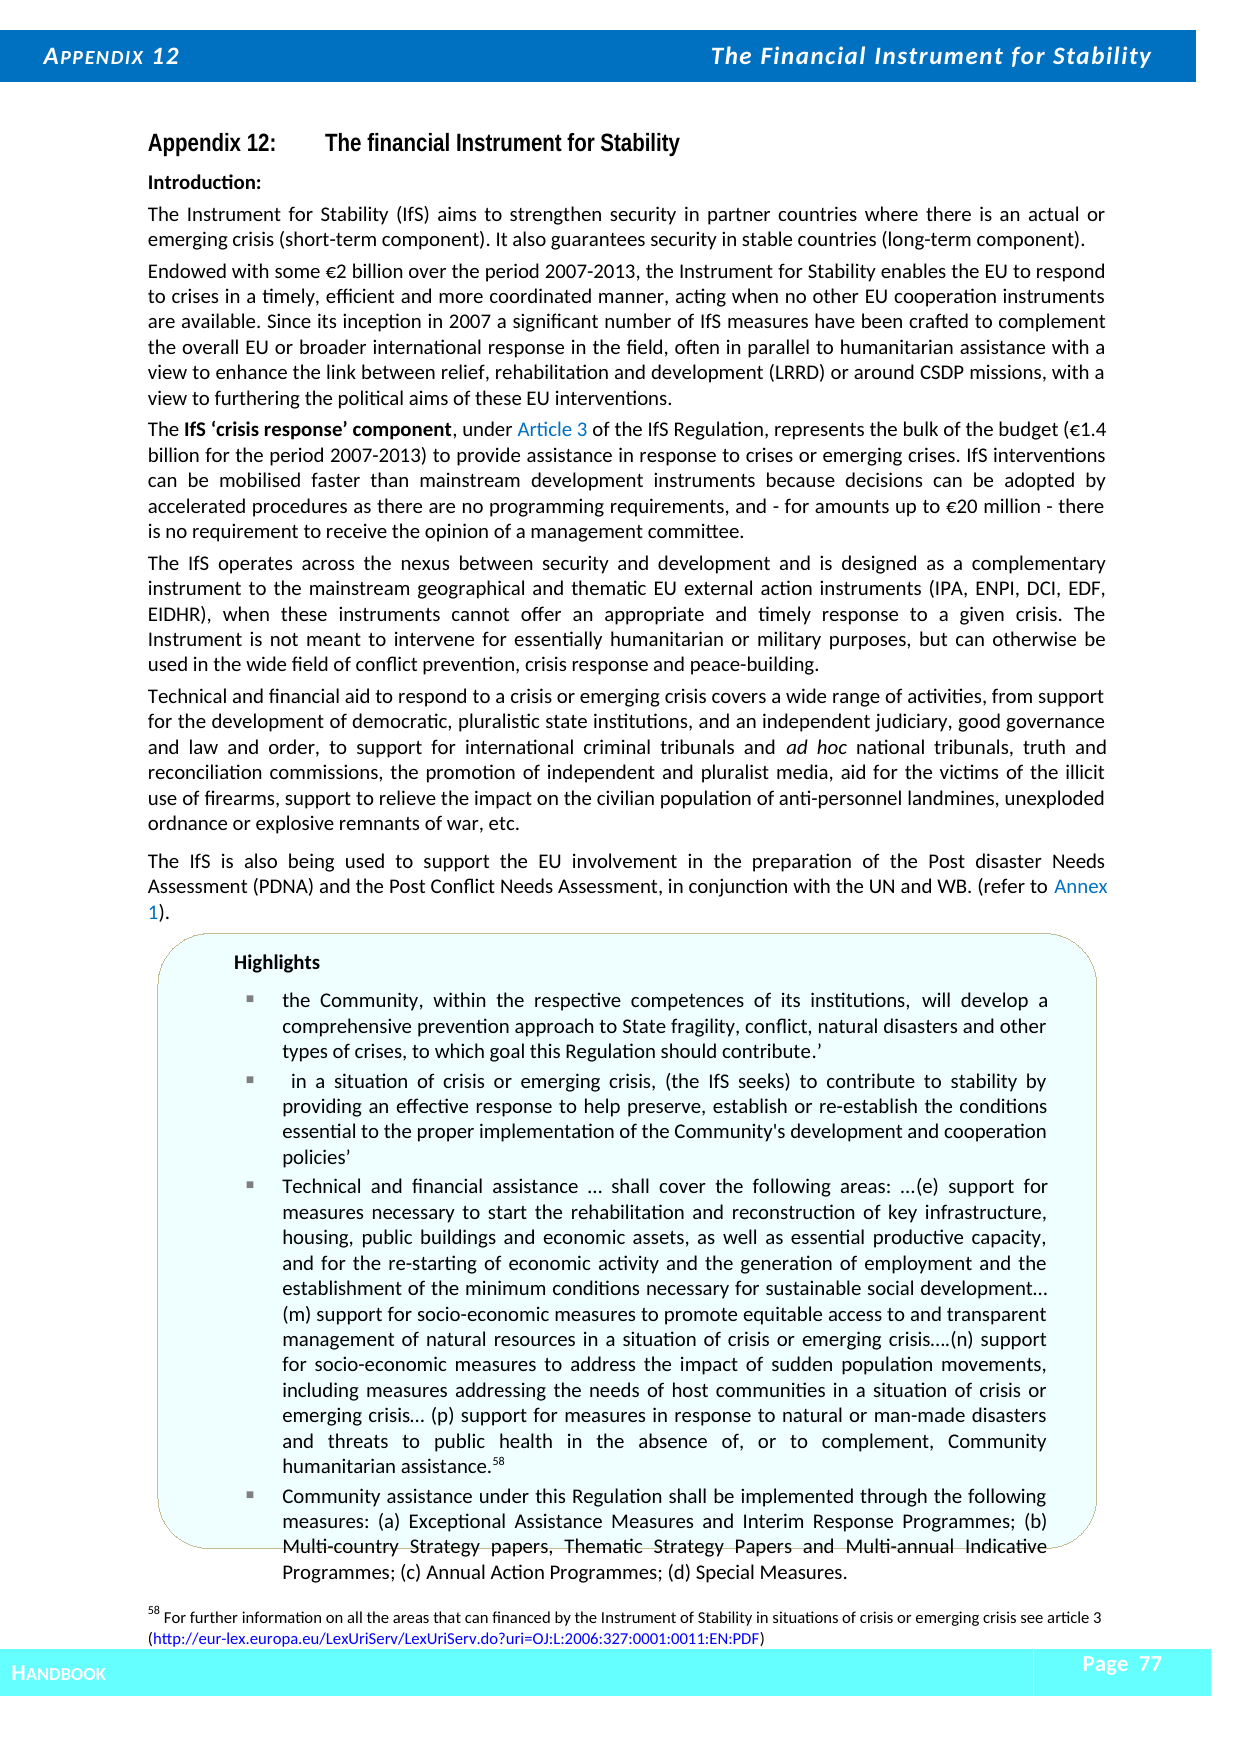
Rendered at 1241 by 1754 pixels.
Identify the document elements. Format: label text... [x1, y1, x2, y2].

text The IfS ‘crisis response’ component, under Article 3 of the IfS Regulation, represents the bulk of the budget (€1.4 billion for the period 2007-2013) to provide assistance in response to crises or emerging crises. IfS interventions can be mobilised faster than mainstream development instruments because decisions can be adopted by accelerated procedures as there are no programming requirements, and - for amounts up to €20 million - there is no requirement to receive the opinion of a management committee. [148, 417, 1107, 544]
subtitle Appendix 12: The financial Instrument for Stability [148, 128, 1107, 157]
text The IfS is also being used to support the EU involvement in the preparation of the Post disaster Needs Assessment (PDNA) and the Post Conflict Needs Assessment, in conjunction with the UN and WB. (refer to Annex 1). [148, 848, 1107, 924]
text The IfS operates across the nexus between security and development and is designed as a complementary instrument to the mainstream geographical and thematic EU external action instruments (IPA, ENPI, DCI, EDF, EIDHR), when these instruments cannot offer an appropriate and timely response to a given crisis. The Instrument is not meant to intervene for essentially humanitarian or military purposes, but can otherwise be used in the wide field of conflict prevention, crisis response and peace-building. [148, 550, 1107, 677]
text The Instrument for Stability (IfS) aims to strengthen security in partner countries where there is an actual or emerging crisis (short-term component). It also guarantees security in stable countries (long-term component). [148, 201, 1107, 252]
subtitle Introduction: [148, 169, 1107, 194]
text Endowed with some €2 billion over the period 2007-2013, the Instrument for Stability enables the EU to respond to crises in a timely, efficient and more coordinated manner, acting when no other EU cooperation instruments are available. Since its inception in 2007 a significant number of IfS measures have been crafted to complement the overall EU or broader international response in the field, often in parallel to humanitarian assistance with a view to enhance the link between relief, rehabilitation and development (LRRD) or around CSDP missions, with a view to furthering the political aims of these EU interventions. [148, 258, 1107, 410]
text Technical and financial aid to respond to a crisis or emerging crisis covers a wide range of activities, from support for the development of democratic, pluralistic state institutions, and an independent judiciary, good governance and law and order, to support for international criminal tribunals and ad hoc national tribunals, truth and reconciliation commissions, the promotion of independent and pluralist media, aid for the victims of the illicit use of firearms, support to relieve the impact on the civilian population of anti-personnel landmines, unexploded ordnance or explosive remnants of war, etc. [148, 683, 1107, 836]
table_header Highlights the Community, within the respective competences of its institutions, will develop a comprehensive prevention approach to State fragility, conflict, natural disasters and other types of crises, to which goal this Regulation should contribute.’ in a situation of crisis or emerging crisis, (the IfS seeks) to contribute to stability by providing an effective response to help preserve, establish or re-establish the conditions essential to the proper implementation of the Community's development and cooperation policies’ Technical and financial assistance … shall cover the following areas: …(e) support for measures necessary to start the rehabilitation and reconstruction of key infrastructure, housing, public buildings and economic assets, as well as essential productive capacity, and for the re-starting of economic activity and the generation of employment and the establishment of the minimum conditions necessary for sustainable social development…(m) support for socio-economic measures to promote equitable access to and transparent management of natural resources in a situation of crisis or emerging crisis….(n) support for socio-economic measures to address the impact of sudden population movements, including measures addressing the needs of host communities in a situation of crisis or emerging crisis… (p) support for measures in response to natural or man-made disasters and threats to public health in the absence of, or to complement, Community humanitarian assistance. Community assistance under this Regulation shall be implemented through the following measures: (a) Exceptional Assistance Measures and Interim Response Programmes; (b) Multi-country Strategy papers, Thematic Strategy Papers and Multi-annual Indicative Programmes; (c) Annual Action Programmes; (d) Special Measures. [196, 950, 1059, 1589]
